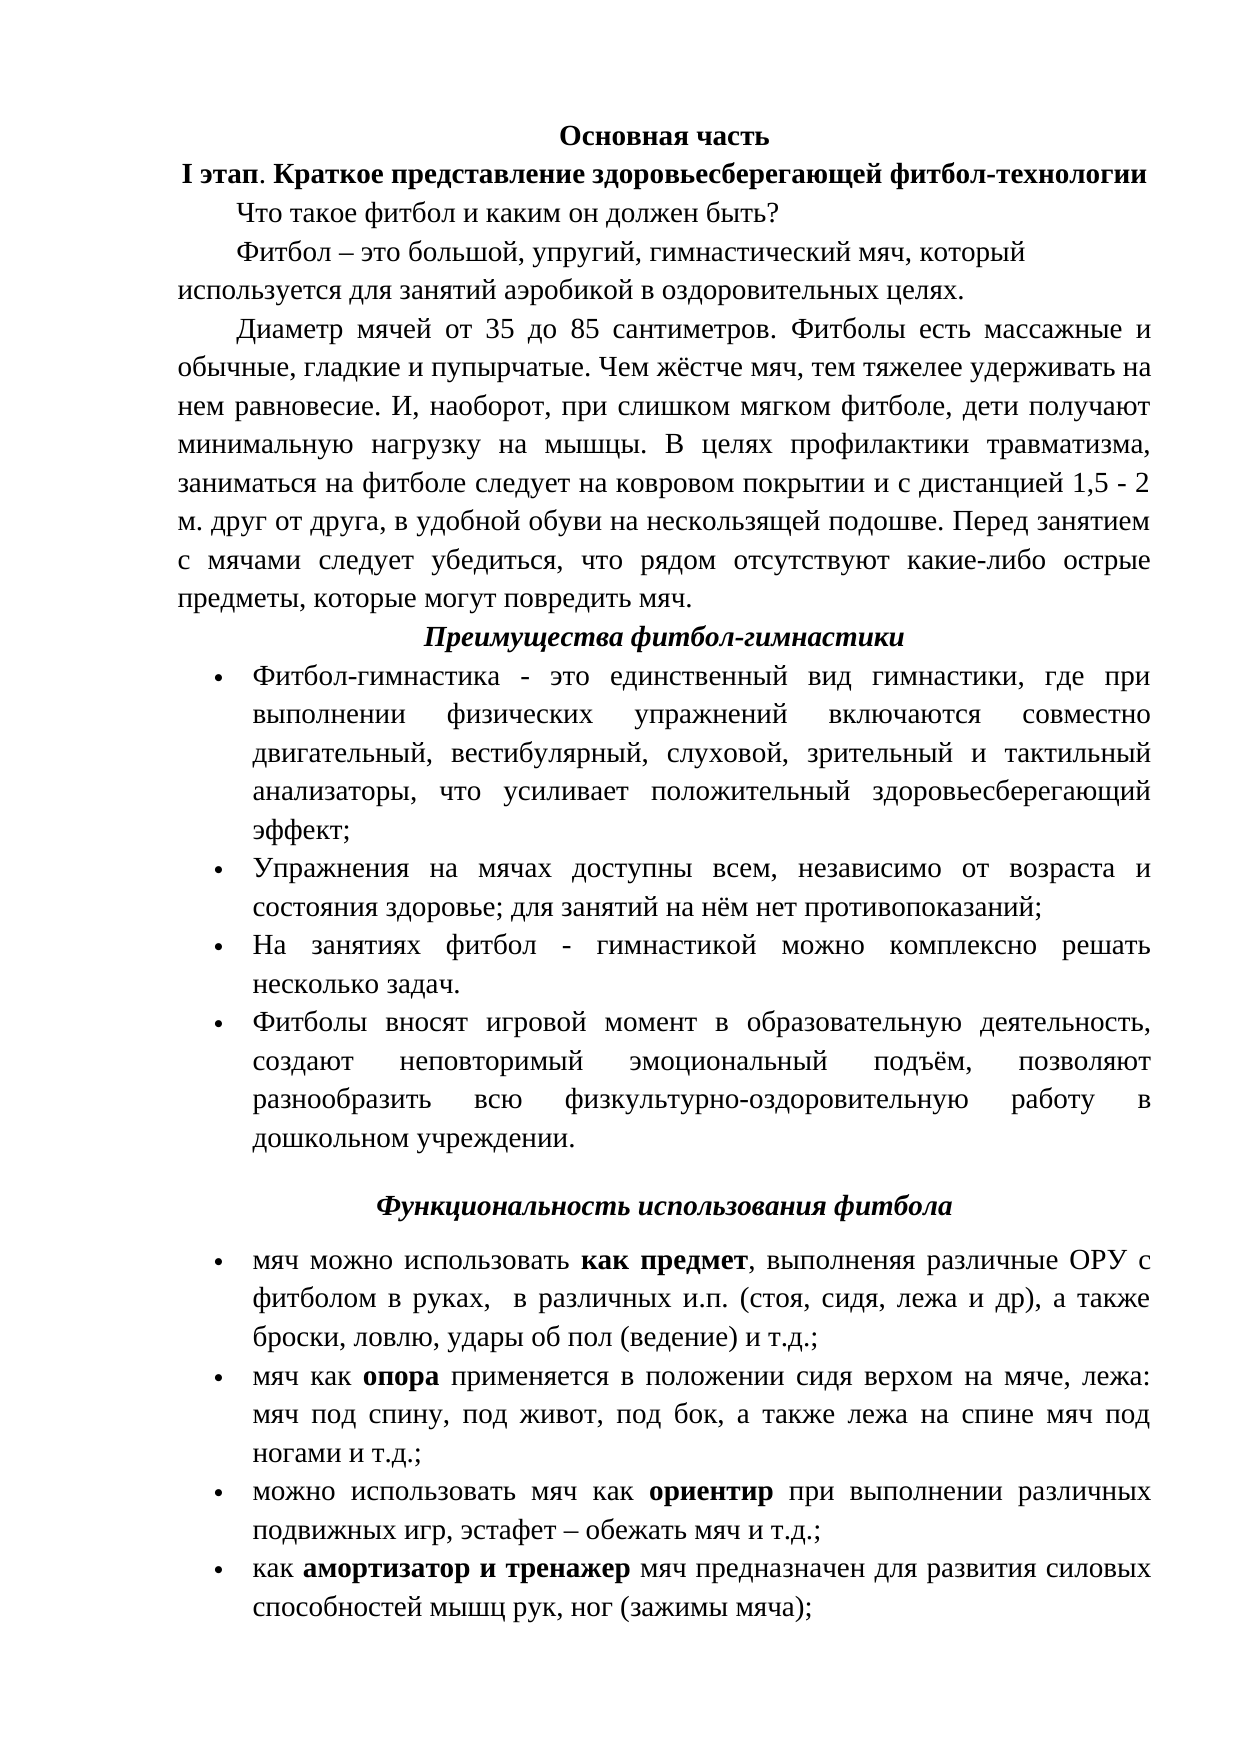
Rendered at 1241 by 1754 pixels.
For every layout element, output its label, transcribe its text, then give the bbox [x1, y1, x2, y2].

text Основная часть [177, 118, 1152, 152]
list мяч как опора применяется в положении сидя верхом на мяче, лежа: мяч под спину, под живот, под бок, а также лежа на спине мяч под ногами и т.д.; [215, 1358, 1152, 1468]
list как амортизатор и тренажер мяч предназначен для развития силовых способностей мышц рук, ног (зажимы мяча); [215, 1550, 1152, 1622]
text I этап. Краткое представление здоровьесберегающей фитбол-технологии [177, 157, 1152, 190]
list мяч можно использовать как предмет, выполненяя различные ОРУ с фитболом в руках, в различных и.п. (стоя, сидя, лежа и др), а также броски, ловлю, удары об пол (ведение) и т.д.; [215, 1242, 1152, 1353]
text Преимущества фитбол-гимнастики [177, 619, 1152, 653]
list Упражнения на мячах доступны всем, независимо от возраста и состояния здоровье; для занятий на нём нет противопоказаний; [215, 850, 1152, 922]
list можно использовать мяч как ориентир при выполнении различных подвижных игр, эстафет – обежать мяч и т.д.; [215, 1473, 1152, 1545]
list Фитболы вносят игровой момент в образовательную деятельность, создают неповторимый эмоциональный подъём, позволяют разнообразить всю физкультурно-оздоровительную работу в дошкольном учреждении. [215, 1004, 1152, 1154]
text Диаметр мячей от 35 до 85 сантиметров. Фитболы есть массажные и обычные, гладкие и пупырчатые. Чем жёстче мяч, тем тяжелее удерживать на нем равновесие. И, наоборот, при слишком мягком фитболе, дети получают минимальную нагрузку на мышцы. В целях профилактики травматизма, заниматься на фитболе следует на ковровом покрытии и с дистанцией 1,5 - 2 м. друг от друга, в удобной обуви на нескользящей подошве. Перед занятием с мячами следует убедиться, что рядом отсутствуют какие-либо острые предметы, которые могут повредить мяч. [177, 311, 1152, 614]
list Фитбол-гимнастика - это единственный вид гимнастики, где при выполнении физических упражнений включаются совместно двигательный, вестибулярный, слуховой, зрительный и тактильный анализаторы, что усиливает положительный здоровьесберегающий эффект; [215, 658, 1152, 845]
text Функциональность использования фитбола [177, 1188, 1152, 1221]
text Что такое фитбол и каким он должен быть? [177, 195, 1152, 229]
list На занятиях фитбол - гимнастикой можно комплексно решать несколько задач. [215, 927, 1152, 999]
text Фитбол – это большой, упругий, гимнастический мяч, который используется для занятий аэробикой в оздоровительных целях. [177, 234, 1152, 306]
